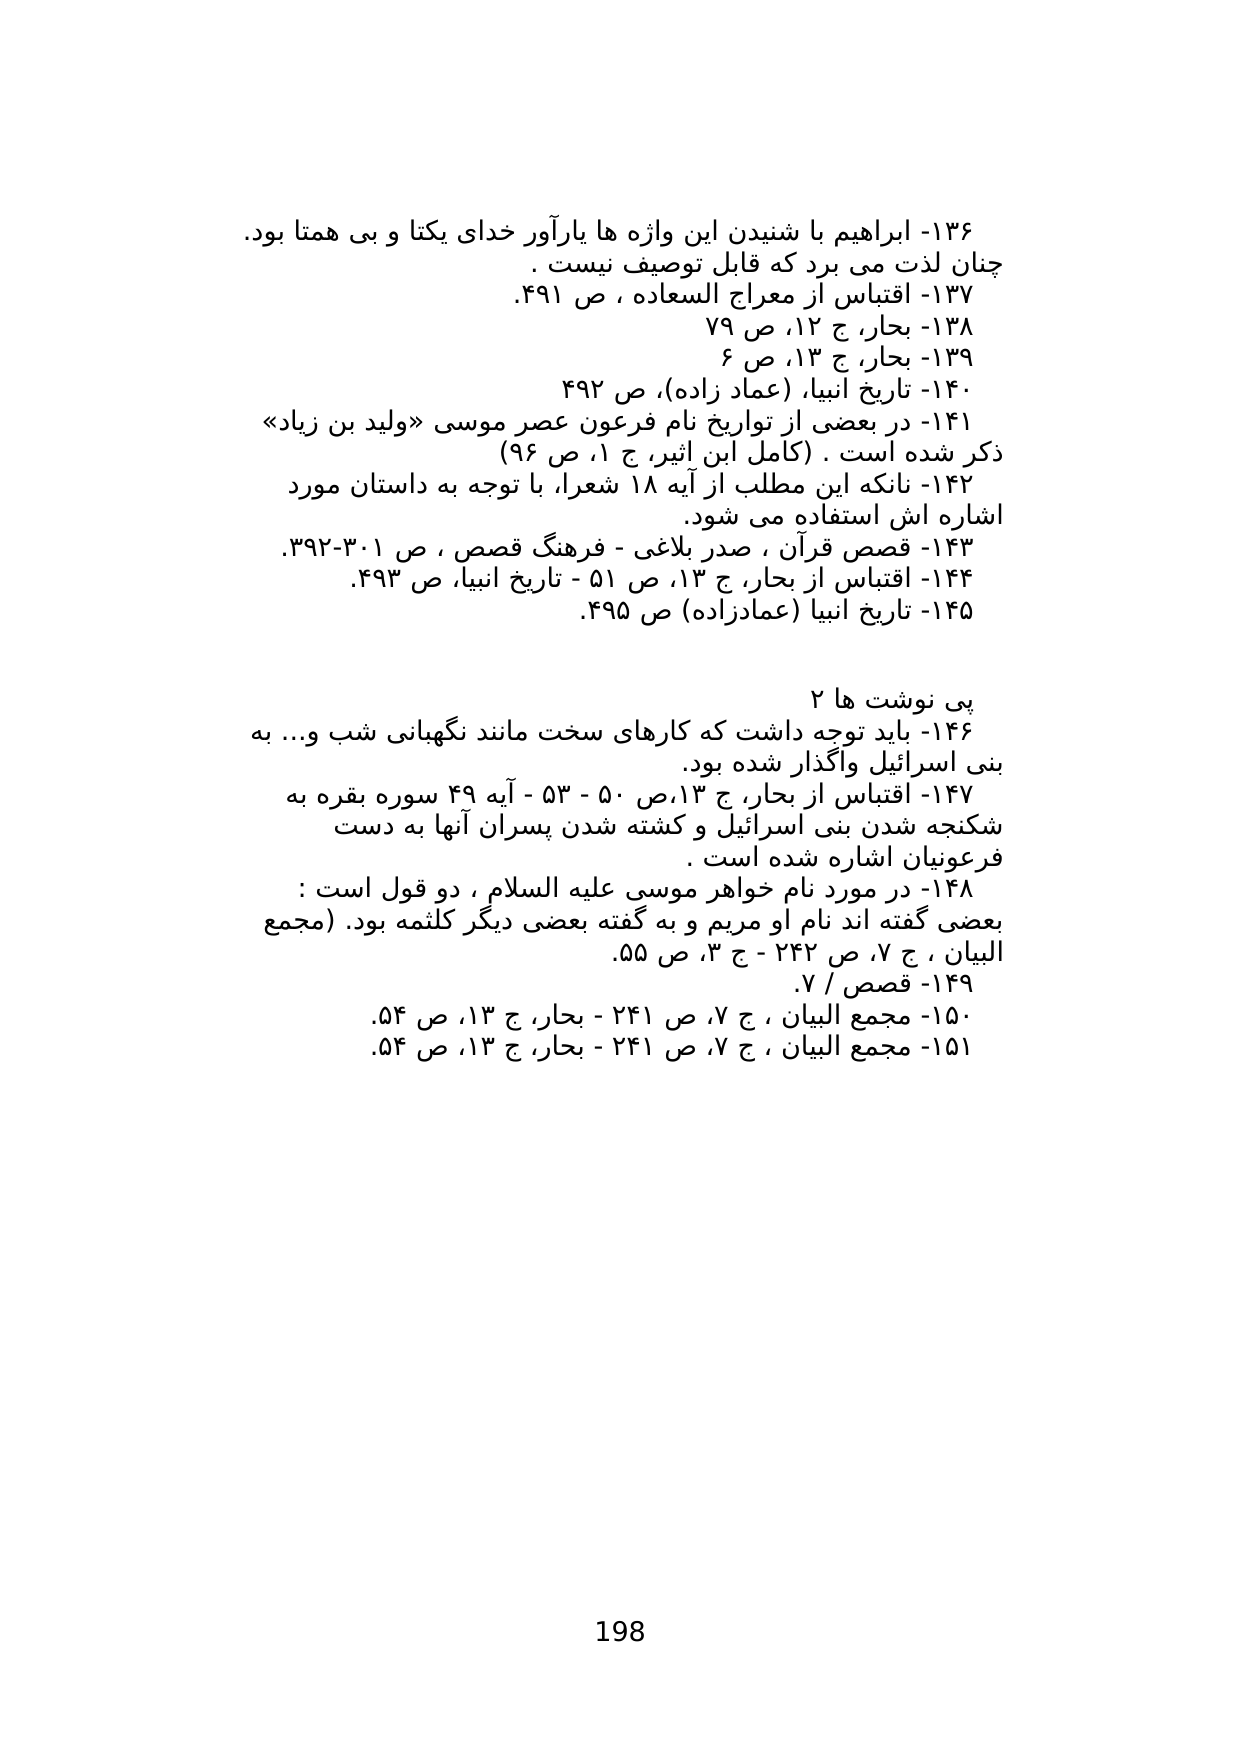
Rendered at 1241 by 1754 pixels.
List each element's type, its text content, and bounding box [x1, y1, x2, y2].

text ۱۴۹- قصص / ۷. [236, 967, 1004, 999]
text ۱۴۸- در مورد نام خواهر موسى عليه السلام ، دو قول است : بعضى گفته اند نام او مريم و به گفته بعضى ديگر كلثمه بود. (مجمع البيان ، ج ۷، ص ۲۴۲ - ج ۳، ص ۵۵. [236, 873, 1004, 967]
text ۱۴۴- اقتباس از بحار، ج ۱۳، ص ۵۱ - تاريخ انبيا، ص ۴۹۳. [236, 563, 1004, 594]
text ۱۴۷- اقتباس از بحار، ج ۱۳،ص ۵۰ - ۵۳ - آيه ۴۹ سوره بقره به شكنجه شدن بنى اسرائيل و كشته شدن پسران آنها به دست فرعونيان اشاره شده است . [236, 778, 1004, 873]
text پى نوشت ها ۲ [236, 683, 1004, 715]
text ۱۳۹- بحار، ج ۱۳، ص ۶ [236, 342, 1004, 373]
text ۱۴۶- بايد توجه داشت كه كارهاى سخت مانند نگهبانى شب و... به بنى اسرائيل واگذار شده بود. [236, 715, 1004, 778]
text ۱۵۰- مجمع البيان ، ج ۷، ص ۲۴۱ - بحار، ج ۱۳، ص ۵۴. [236, 999, 1004, 1031]
text ۱۴۰- تاريخ انبيا، (عماد زاده)، ص ۴۹۲ [236, 373, 1004, 405]
text ۱۴۲- نانكه اين مطلب از آيه ۱۸ شعرا، با توجه به داستان مورد اشاره اش استفاده مى شود. [236, 468, 1004, 531]
text ۱۴۱- در بعضى از تواريخ نام فرعون عصر موسى «وليد بن زياد» ذكر شده است . (كامل ابن اثير، ج ۱، ص ۹۶) [236, 405, 1004, 468]
text ۱۵۱- مجمع البيان ، ج ۷، ص ۲۴۱ - بحار، ج ۱۳، ص ۵۴. [236, 1031, 1004, 1062]
text ۱۳۶- ابراهيم با شنيدن اين واژه ها يارآور خداى يكتا و بى همتا بود. چنان لذت مى برد كه قابل توصيف نيست . [236, 216, 1004, 279]
text ۱۴۵- تاريخ انبيا (عمادزاده) ص ۴۹۵. [236, 594, 1004, 626]
text ۱۳۷- اقتباس از معراج السعاده ، ص ۴۹۱. [236, 279, 1004, 310]
text ۱۴۳- قصص قرآن ، صدر بلاغى - فرهنگ قصص ، ص ۳۰۱-۳۹۲. [236, 531, 1004, 563]
text ۱۳۸- بحار، ج ۱۲، ص ۷۹ [236, 310, 1004, 342]
